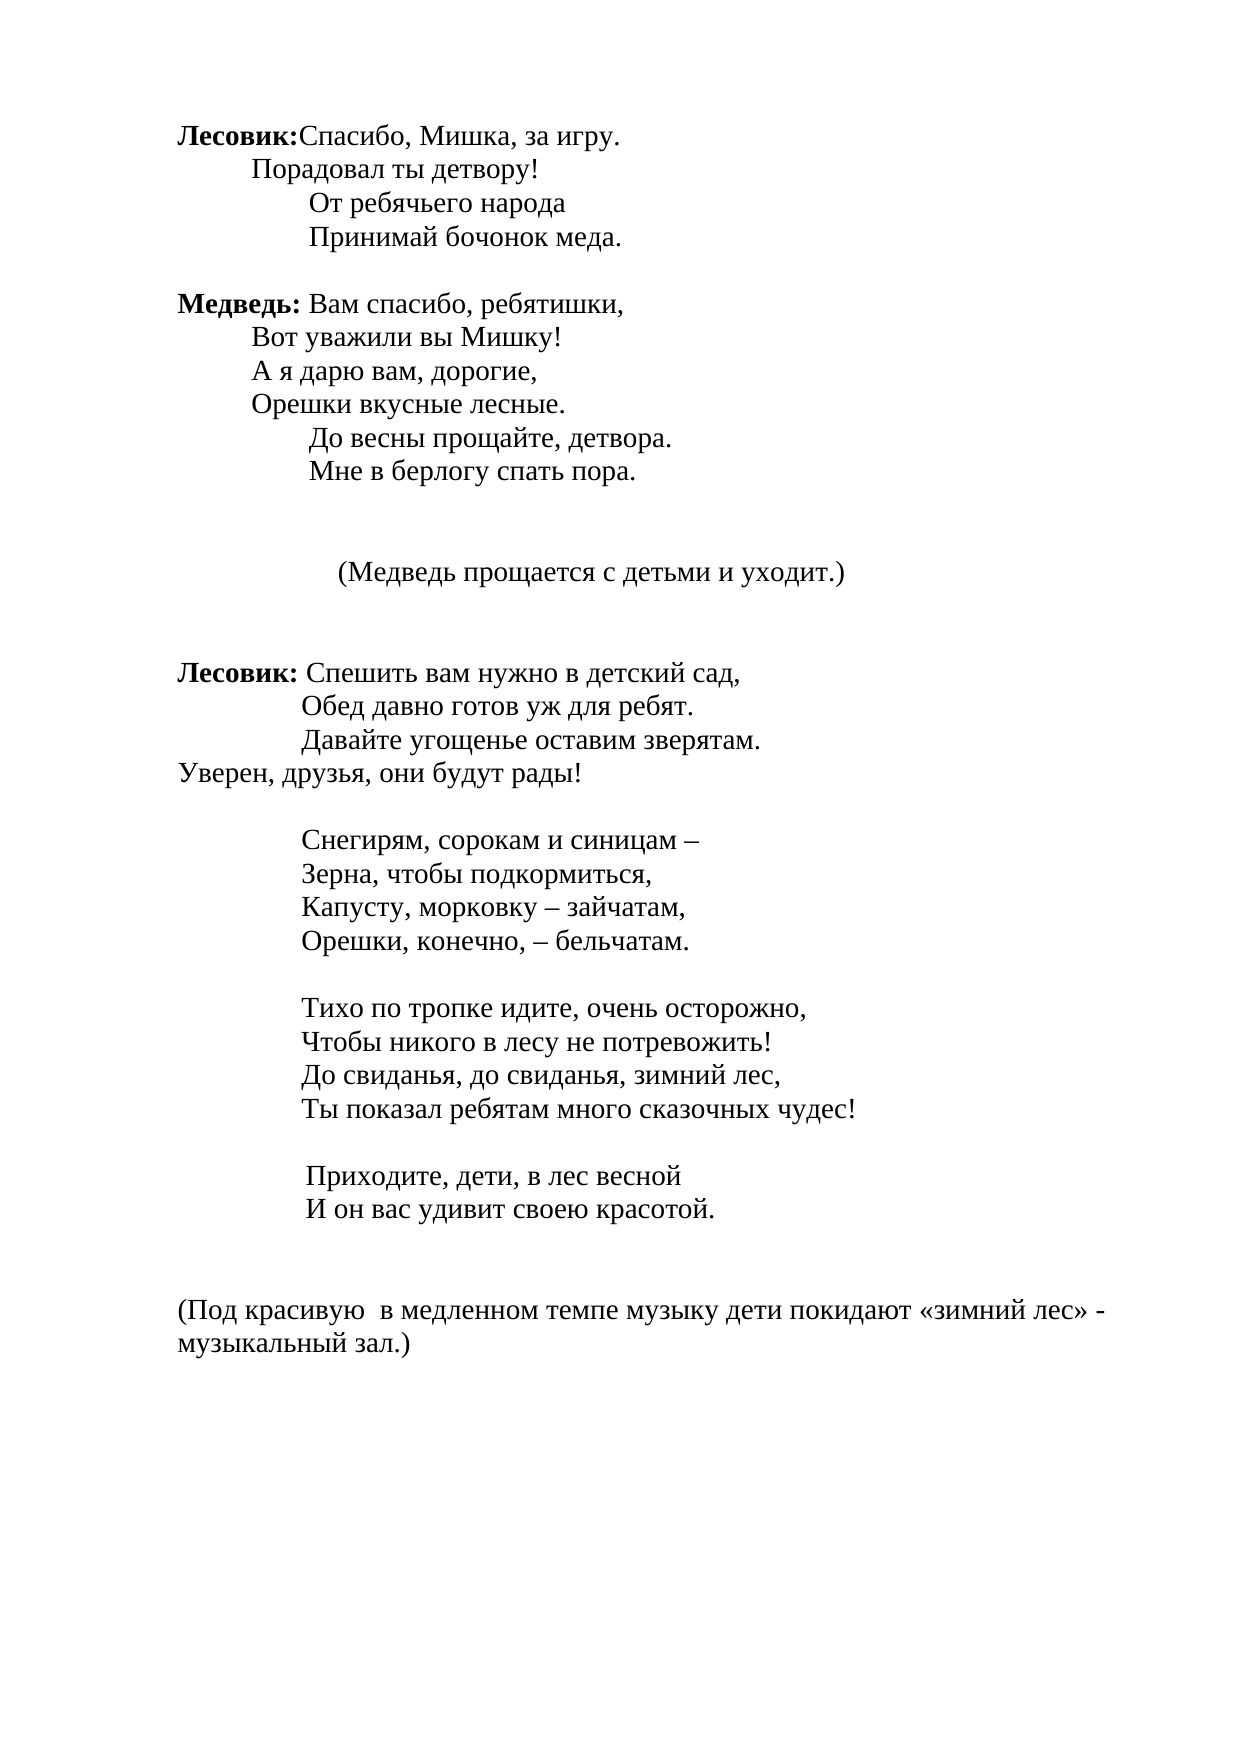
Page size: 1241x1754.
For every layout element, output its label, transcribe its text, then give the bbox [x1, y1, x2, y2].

text И он вас удивит своею красотой. [177, 1191, 1152, 1225]
text Медведь: Вам спасибо, ребятишки, [177, 286, 1152, 319]
text Вот уважили вы Мишку! [177, 319, 1152, 353]
text Тихо по тропке идите, очень осторожно, [177, 990, 1152, 1024]
text До свиданья, до свиданья, зимний лес, [177, 1057, 1152, 1091]
text Обед давно готов уж для ребят. [177, 688, 1152, 722]
text Ты показал ребятам много сказочных чудес! [177, 1091, 1152, 1124]
text (Под красивую в медленном темпе музыку дети покидают «зимний лес» - музыкальный зал.) [177, 1292, 1152, 1359]
text От ребячьего народа [177, 185, 1152, 219]
text Мне в берлогу спать пора. [177, 453, 1152, 487]
text (Медведь прощается с детьми и уходит.) [177, 554, 1152, 588]
text Лесовик: Спешить вам нужно в детский сад, [177, 655, 1152, 688]
text Уверен, друзья, они будут рады! [177, 755, 1152, 789]
text Давайте угощенье оставим зверятам. [177, 722, 1152, 755]
text Принимай бочонок меда. [177, 219, 1152, 252]
text Приходите, дети, в лес весной [177, 1158, 1152, 1191]
text Лесовик:Спасибо, Мишка, за игру. [177, 118, 1152, 152]
text Чтобы никого в лесу не потревожить! [177, 1024, 1152, 1057]
text Снегирям, сорокам и синицам – [177, 822, 1152, 856]
text Орешки, конечно, – бельчатам. [177, 923, 1152, 957]
text До весны прощайте, детвора. [177, 420, 1152, 453]
text Порадовал ты детвору! [177, 152, 1152, 185]
text Капусту, морковку – зайчатам, [177, 889, 1152, 923]
text Зерна, чтобы подкормиться, [177, 856, 1152, 889]
text А я дарю вам, дорогие, [177, 353, 1152, 386]
text Орешки вкусные лесные. [177, 386, 1152, 420]
